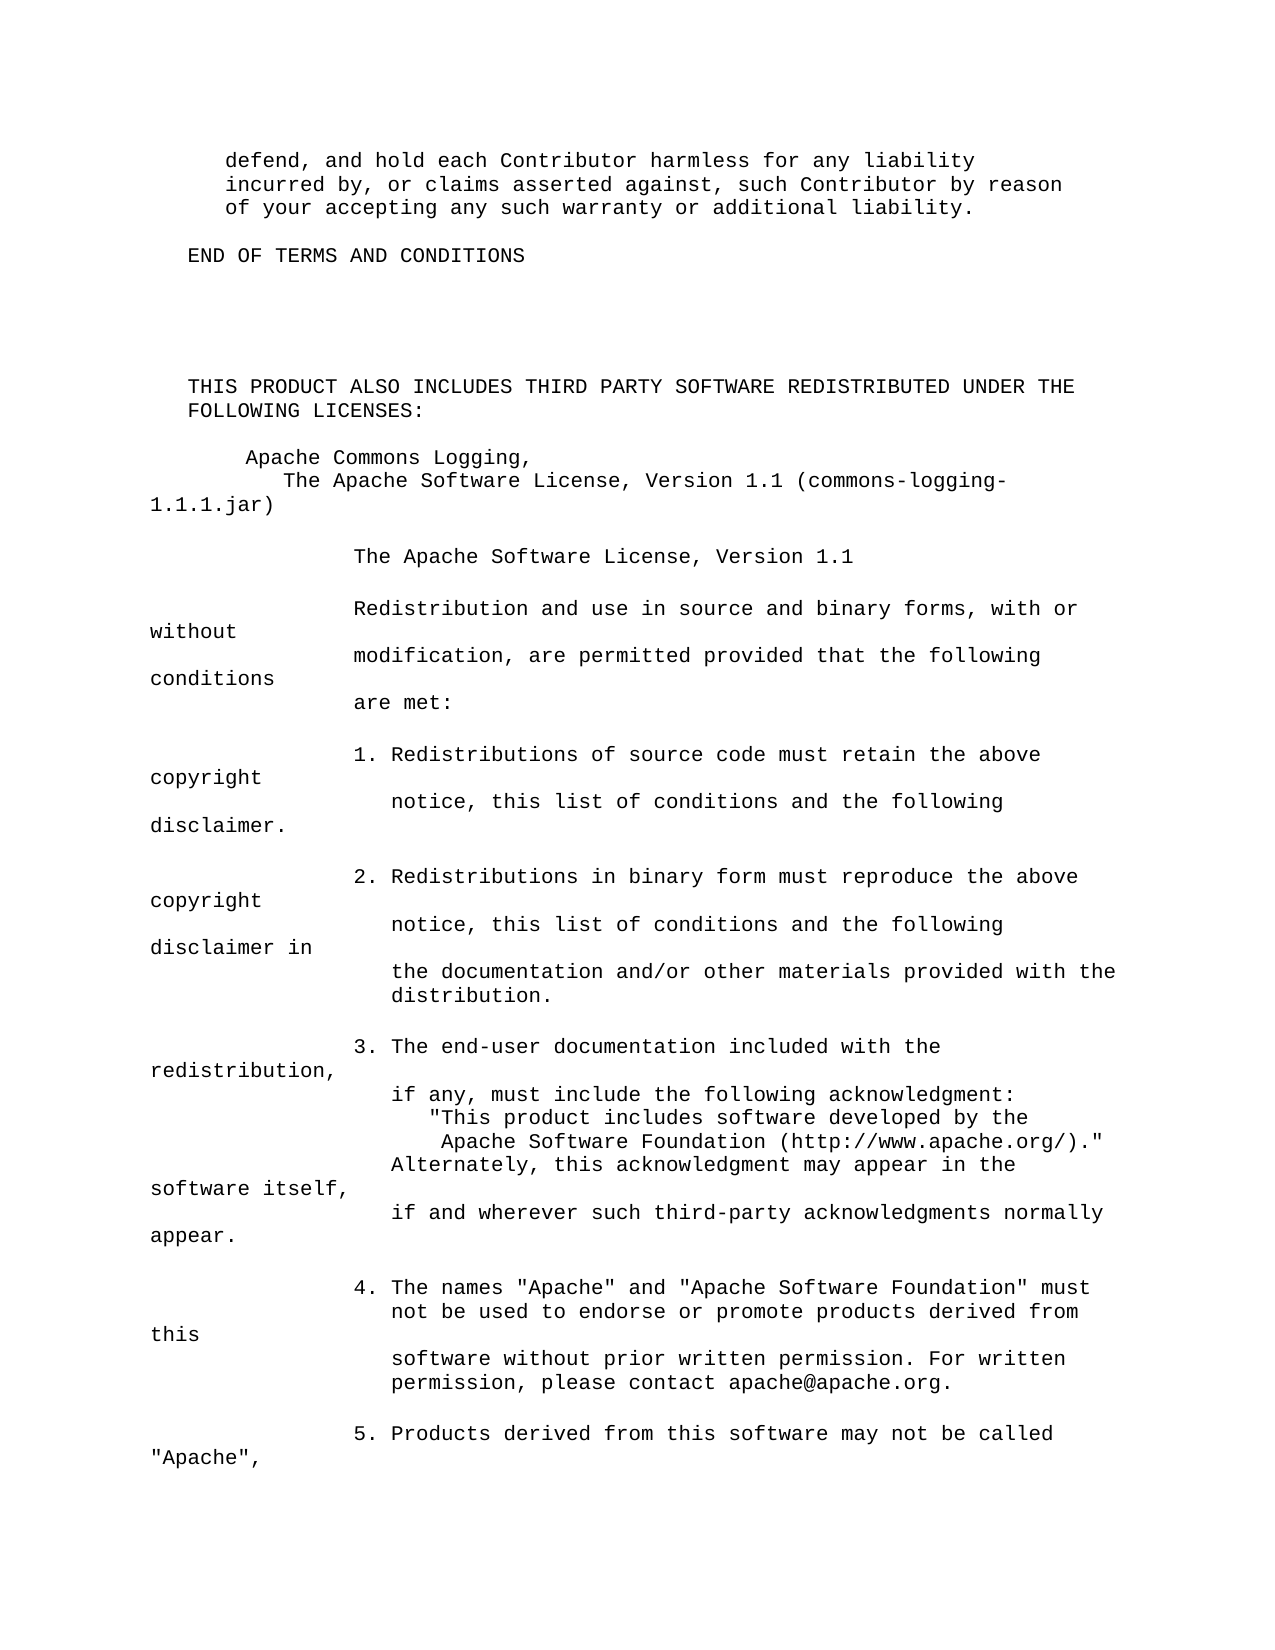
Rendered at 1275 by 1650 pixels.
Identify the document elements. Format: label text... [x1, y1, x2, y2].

text distribution. [150, 984, 1125, 1008]
text 5. Products derived from this software may not be called "Apache", [150, 1423, 1125, 1471]
text incurred by, or claims asserted against, such Contributor by reason [150, 174, 1125, 197]
text The Apache Software License, Version 1.1 [150, 546, 1125, 569]
text notice, this list of conditions and the following disclaimer. [150, 791, 1125, 838]
text the documentation and/or other materials provided with the [150, 961, 1125, 984]
text if and wherever such third-party acknowledgments normally appear. [150, 1202, 1125, 1249]
text Alternately, this acknowledgment may appear in the software itself, [150, 1154, 1125, 1202]
text not be used to endorse or promote products derived from this [150, 1301, 1125, 1348]
text notice, this list of conditions and the following disclaimer in [150, 914, 1125, 961]
text if any, must include the following acknowledgment: [150, 1083, 1125, 1107]
text "This product includes software developed by the [150, 1107, 1125, 1131]
text are met: [150, 692, 1125, 716]
text Redistribution and use in source and binary forms, with or without [150, 597, 1125, 645]
text defend, and hold each Contributor harmless for any liability [150, 150, 1125, 174]
text 1. Redistributions of source code must retain the above copyright [150, 744, 1125, 791]
text 2. Redistributions in binary form must reproduce the above copyright [150, 866, 1125, 914]
text Apache Software Foundation (http://www.apache.org/)." [150, 1131, 1125, 1154]
text software without prior written permission. For written [150, 1348, 1125, 1372]
text 4. The names "Apache" and "Apache Software Foundation" must [150, 1277, 1125, 1301]
text of your accepting any such warranty or additional liability. [150, 197, 1125, 221]
text FOLLOWING LICENSES: [150, 399, 1125, 423]
text THIS PRODUCT ALSO INCLUDES THIRD PARTY SOFTWARE REDISTRIBUTED UNDER THE [150, 376, 1125, 399]
text The Apache Software License, Version 1.1 (commons-logging-1.1.1.jar) [150, 471, 1125, 518]
text Apache Commons Logging, [150, 447, 1125, 471]
text 3. The end-user documentation included with the redistribution, [150, 1036, 1125, 1083]
text modification, are permitted provided that the following conditions [150, 645, 1125, 692]
text END OF TERMS AND CONDITIONS [150, 244, 1125, 268]
text permission, please contact apache@apache.org. [150, 1372, 1125, 1395]
